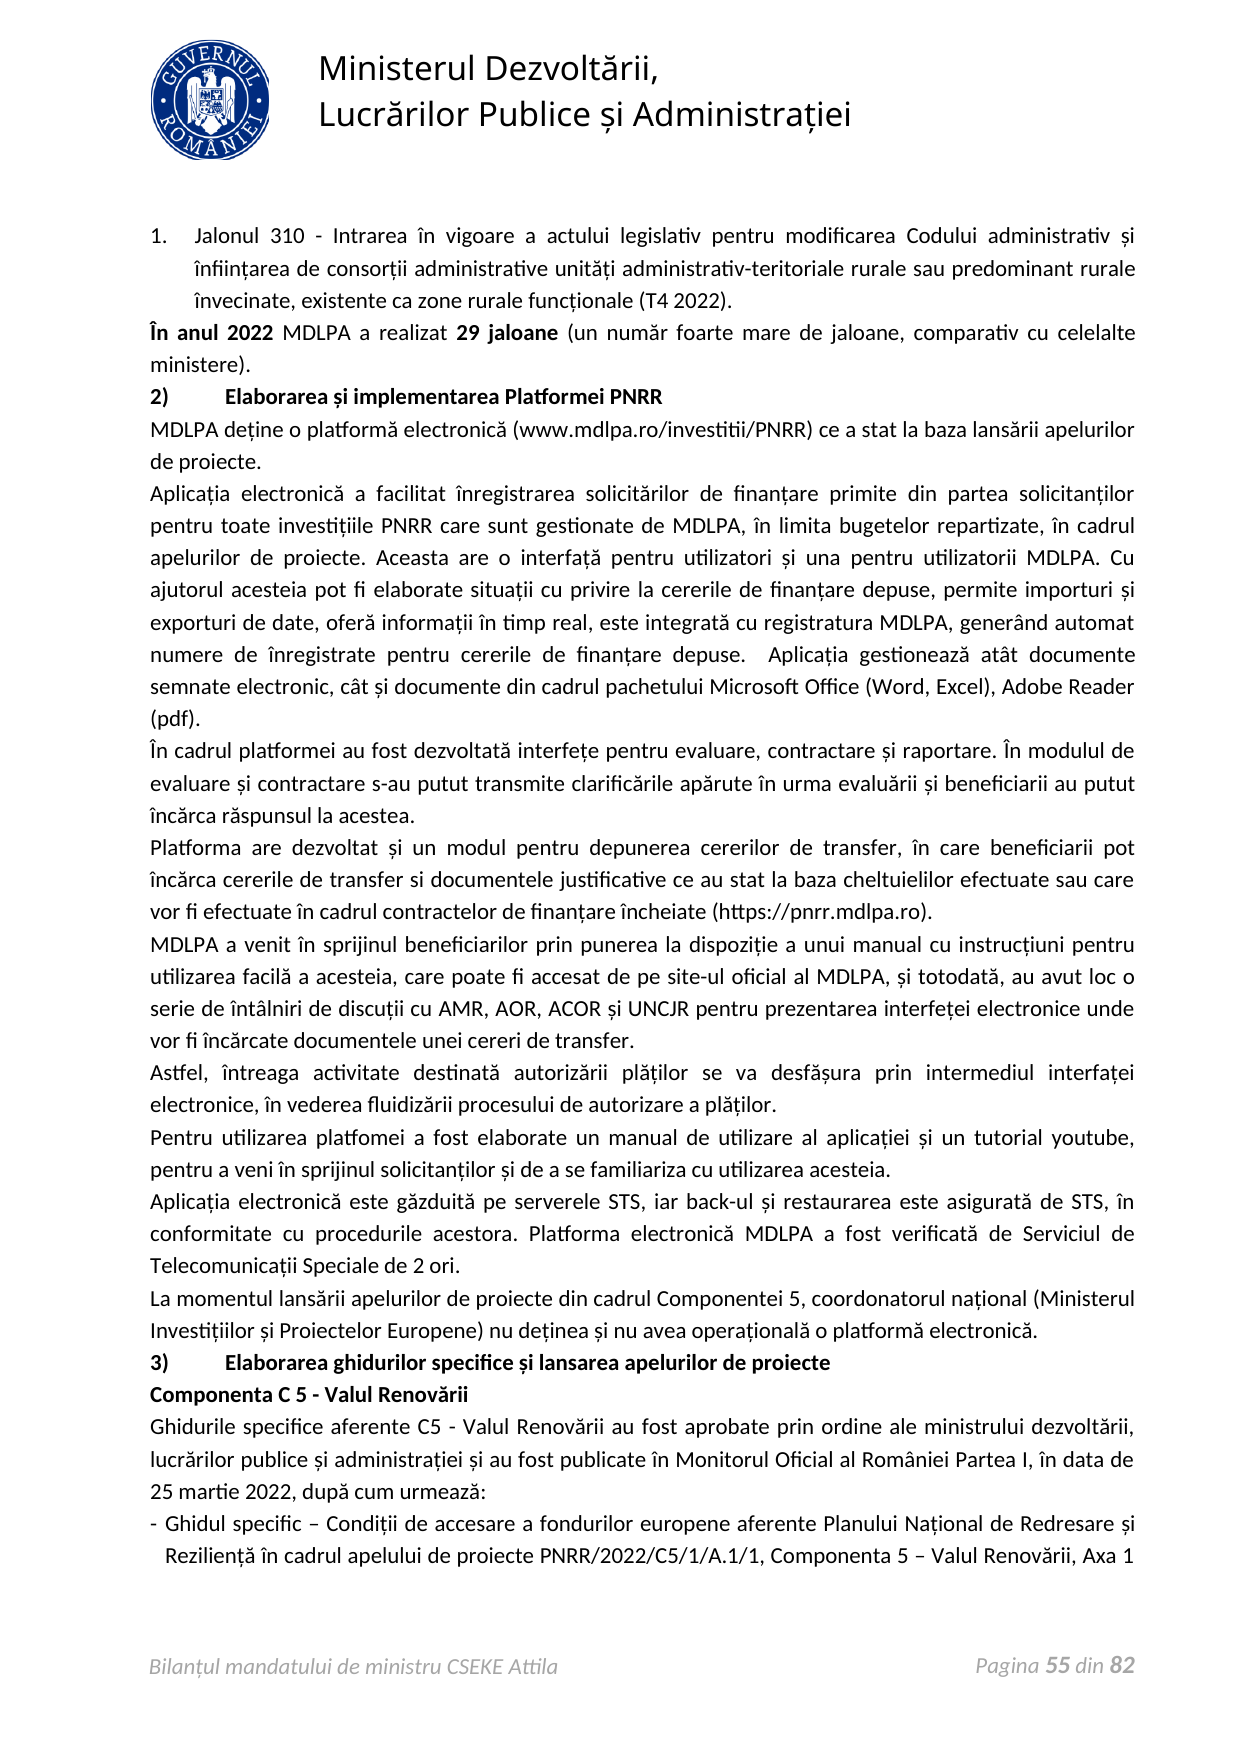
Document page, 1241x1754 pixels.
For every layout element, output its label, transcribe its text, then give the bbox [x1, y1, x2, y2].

text Aplicația electronică este găzduită pe serverele STS, iar back-ul și restaurarea este asigurată de STS, în conformitate cu procedurile acestora. Platforma electronică MDLPA a fost verificată de Serviciul de Telecomunicații Speciale de 2 ori. [150, 1187, 1137, 1279]
text 2) Elaborarea și implementarea Platformei PNRR [150, 382, 1137, 411]
text În cadrul platformei au fost dezvoltată interfețe pentru evaluare, contractare și raportare. În modulul de evaluare și contractare s-au putut transmite clarificările apărute în urma evaluării și beneficiarii au putut încărca răspunsul la acestea. [150, 737, 1137, 829]
text Astfel, întreaga activitate destinată autorizării plăților se va desfășura prin intermediul interfaței electronice, în vederea fluidizării procesului de autorizare a plăților. [150, 1058, 1137, 1119]
text În anul 2022 MDLPA a realizat 29 jaloane (un număr foarte mare de jaloane, comparativ cu celelalte ministere). [150, 318, 1137, 378]
text Ghidurile specifice aferente C5 - Valul Renovării au fost aprobate prin ordine ale ministrului dezvoltării, lucrărilor publice și administrației și au fost publicate în Monitorul Oficial al României Partea I, în data de 25 martie 2022, după cum urmează: [150, 1412, 1137, 1505]
text La momentul lansării apelurilor de proiecte din cadrul Componentei 5, coordonatorul național (Ministerul Investițiilor și Proiectelor Europene) nu deținea și nu avea operațională o platformă electronică. [150, 1284, 1137, 1344]
text MDLPA a venit în sprijinul beneficiarilor prin punerea la dispoziție a unui manual cu instrucțiuni pentru utilizarea facilă a acesteia, care poate fi accesat de pe site-ul oficial al MDLPA, și totodată, au avut loc o serie de întâlniri de discuții cu AMR, AOR, ACOR și UNCJR pentru prezentarea interfeței electronice unde vor fi încărcate documentele unei cereri de transfer. [150, 930, 1137, 1054]
picture [150, 39, 269, 159]
text Componenta C 5 - Valul Renovării [150, 1380, 1137, 1408]
text Aplicația electronică a facilitat înregistrarea solicitărilor de finanțare primite din partea solicitanților pentru toate investițiile PNRR care sunt gestionate de MDLPA, în limita bugetelor repartizate, în cadrul apelurilor de proiecte. Aceasta are o interfață pentru utilizatori și una pentru utilizatorii MDLPA. Cu ajutorul acesteia pot fi elaborate situații cu privire la cererile de finanțare depuse, permite importuri și exporturi de date, oferă informații în timp real, este integrată cu registratura MDLPA, generând automat numere de înregistrate pentru cererile de finanțare depuse. Aplicația gestionează atât documente semnate electronic, cât și documente din cadrul pachetului Microsoft Office (Word, Excel), Adobe Reader (pdf). [150, 479, 1137, 732]
text MDLPA deține o platformă electronică (www.mdlpa.ro/investitii/PNRR) ce a stat la baza lansării apelurilor de proiecte. [150, 415, 1137, 475]
text Platforma are dezvoltat și un modul pentru depunerea cererilor de transfer, în care beneficiarii pot încărca cererile de transfer si documentele justificative ce au stat la baza cheltuielilor efectuate sau care vor fi efectuate în cadrul contractelor de finanțare încheiate (https://pnrr.mdlpa.ro). [150, 833, 1137, 926]
text 3) Elaborarea ghidurilor specifice și lansarea apelurilor de proiecte [150, 1348, 1137, 1376]
text Pentru utilizarea platfomei a fost elaborate un manual de utilizare al aplicației și un tutorial youtube, pentru a veni în sprijinul solicitanților și de a se familiariza cu utilizarea acesteia. [150, 1123, 1137, 1183]
list Jalonul 310 - Intrarea în vigoare a actului legislativ pentru modificarea Codului administrativ și înființarea de consorții administrative unități administrativ-teritoriale rurale sau predominant rurale învecinate, existente ca zone rurale funcționale (T4 2022). [150, 222, 1137, 314]
